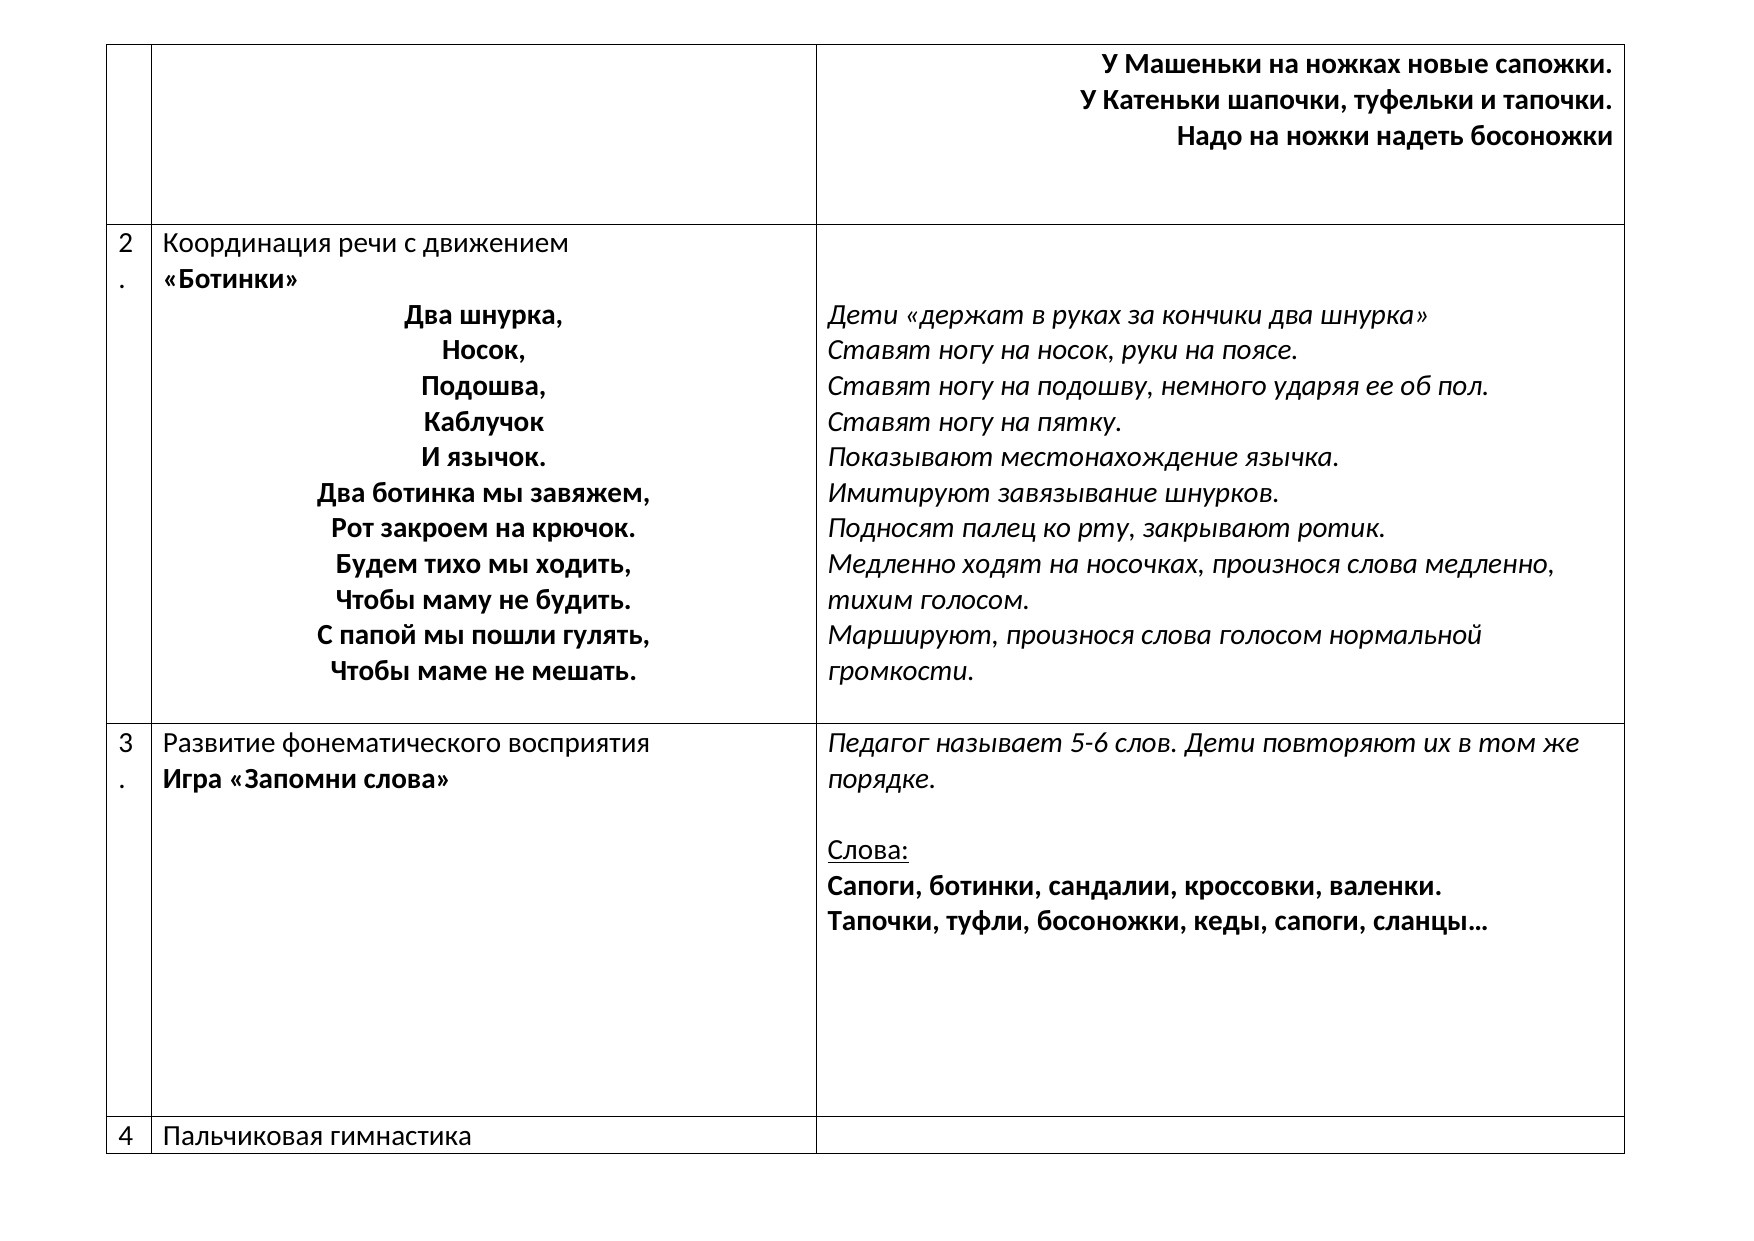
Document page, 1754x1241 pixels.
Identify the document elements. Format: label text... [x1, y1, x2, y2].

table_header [152, 45, 816, 223]
table_header 1. [107, 45, 151, 223]
table_cell 3. [107, 724, 151, 1116]
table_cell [152, 1117, 816, 1153]
table_cell Педагог называет 5-6 слов. Дети повторяют их в том же порядке. Слова: Сапоги, ботинки, сандалии, кроссовки, валенки. Тапочки, туфли, босоножки, кеды, сапоги, сланцы… [817, 724, 1624, 1116]
table_cell Координация речи с движением «Ботинки» Два шнурка, Носок, Подошва, Каблучок И язычок. Два ботинка мы завяжем, Рот закроем на крючок. Будем тихо мы ходить, Чтобы маму не будить. С папой мы пошли гулять, Чтобы маме не мешать. [152, 225, 816, 723]
table_cell Развитие фонематического восприятия Игра «Запомни слова» [152, 724, 816, 1116]
table_cell 2. [107, 225, 151, 723]
table_cell 4. [107, 1117, 151, 1153]
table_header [817, 45, 1624, 223]
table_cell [817, 1117, 1624, 1153]
table_cell Дети «держат в руках за кончики два шнурка» Ставят ногу на носок, руки на поясе. Ставят ногу на подошву, немного ударяя ее об пол. Ставят ногу на пятку. Показывают местонахождение язычка. Имитируют завязывание шнурков. Подносят палец ко рту, закрывают ротик. Медленно ходят на носочках, произнося слова медленно, тихим голосом. Маршируют, произнося слова голосом нормальной громкости. [817, 225, 1624, 723]
